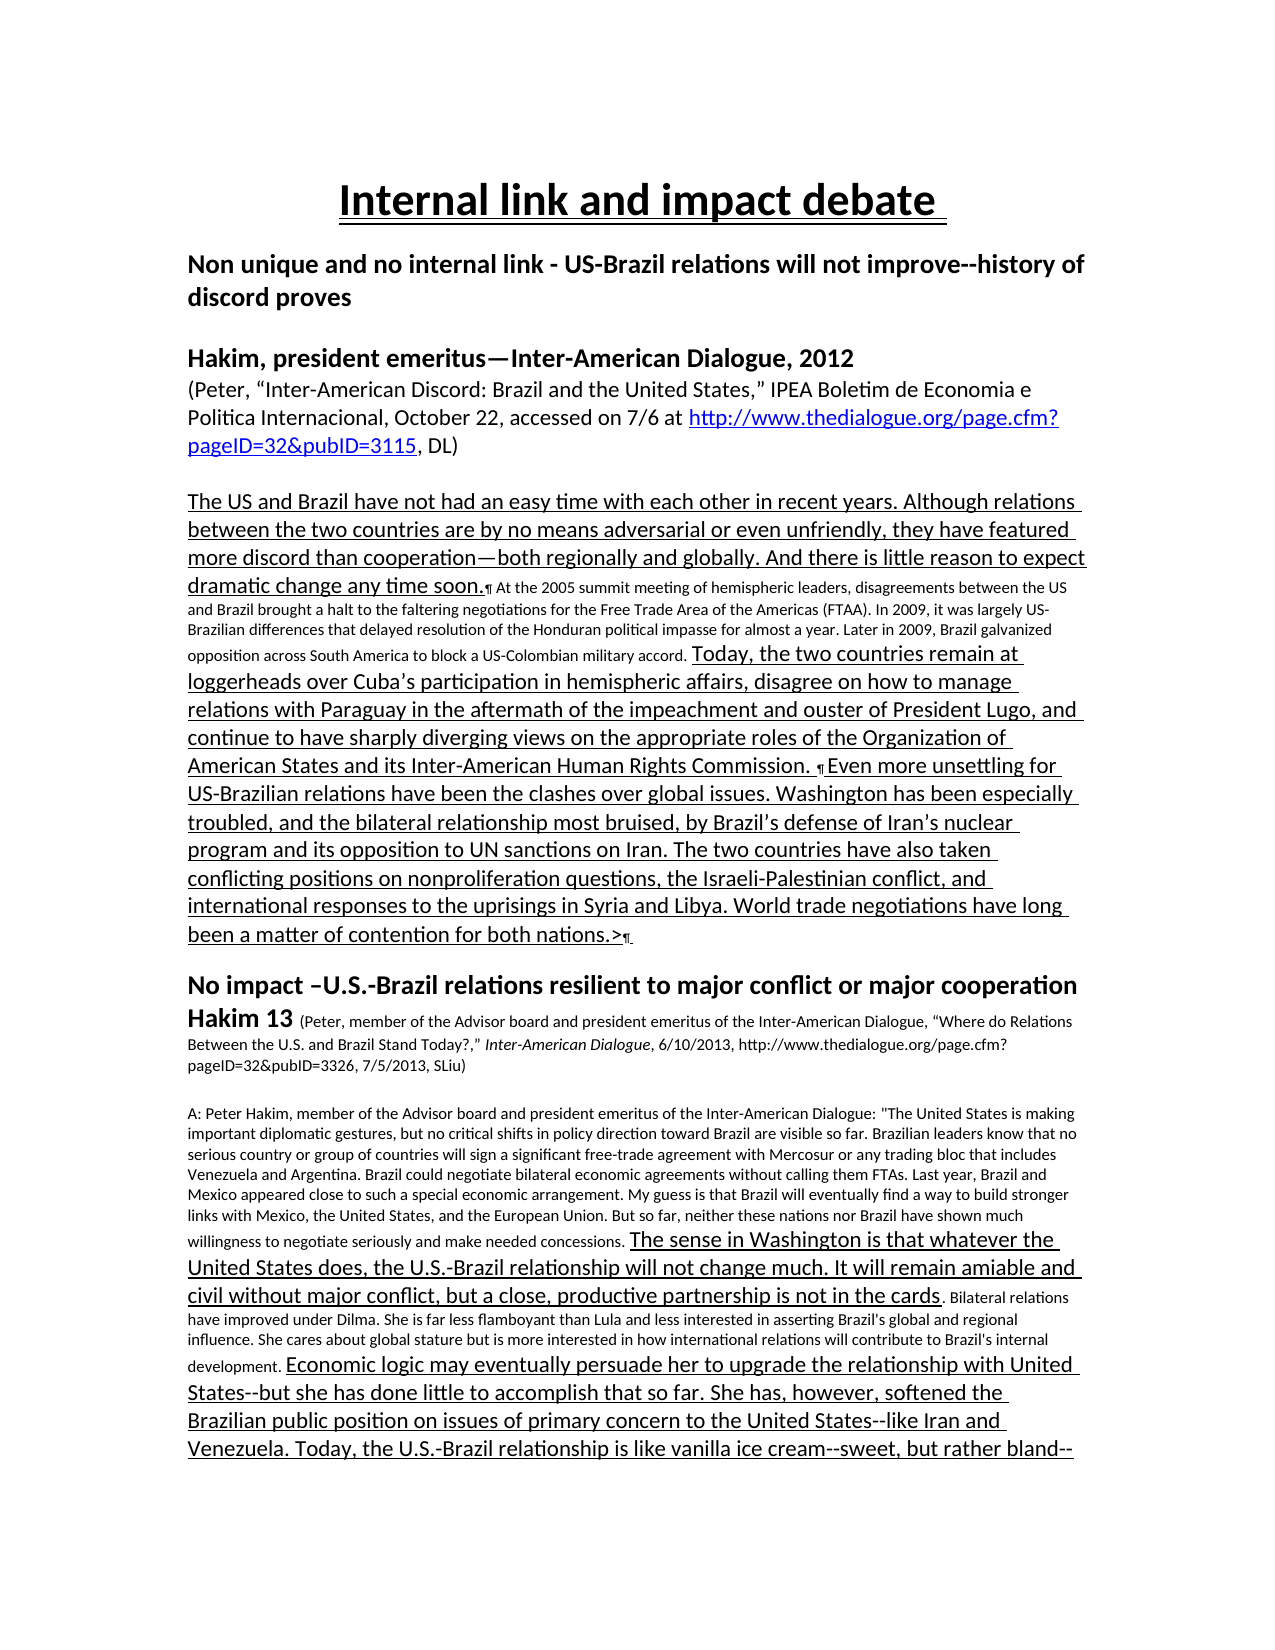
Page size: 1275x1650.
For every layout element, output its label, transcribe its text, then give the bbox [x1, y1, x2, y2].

text Hakim, president emeritus—Inter-American Dialogue, 2012 [187, 342, 1087, 375]
subtitle Non unique and no internal link - US-Brazil relations will not improve--history of discord proves [187, 248, 1087, 314]
subtitle No impact –U.S.-Brazil relations resilient to major conflict or major cooperation [187, 968, 1087, 1002]
text Hakim 13 (Peter, member of the Advisor board and president emeritus of the Inter-American Dialogue, “Where do Relations Between the U.S. and Brazil Stand Today?,” Inter-American Dialogue, 6/10/2013, http://www.thedialogue.org/page.cfm?pageID=32&pubID=3326, 7/5/2013, SLiu) [187, 1002, 1087, 1075]
subtitle Internal link and impact debate [187, 171, 1087, 227]
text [187, 1103, 1087, 1462]
text The US and Brazil have not had an easy time with each other in recent years. Although relations between the two countries are by no means adversarial or even unfriendly, they have featured more discord than cooperation—both regionally and globally. And there is little reason to expect dramatic change any time soon.¶ At the 2005 summit meeting of hemispheric leaders, disagreements between the US and Brazil brought a halt to the faltering negotiations for the Free Trade Area of the Americas (FTAA). In 2009, it was largely US-Brazilian differences that delayed resolution of the Honduran political impasse for almost a year. Later in 2009, Brazil galvanized opposition across South America to block a US-Colombian military accord. Today, the two countries remain at loggerheads over Cuba’s participation in hemispheric affairs, disagree on how to manage relations with Paraguay in the aftermath of the impeachment and ouster of President Lugo, and continue to have sharply diverging views on the appropriate roles of the Organization of American States and its Inter-American Human Rights Commission. ¶ Even more unsettling for US-Brazilian relations have been the clashes over global issues. Washington has been especially troubled, and the bilateral relationship most bruised, by Brazil’s defense of Iran’s nuclear program and its opposition to UN sanctions on Iran. The two countries have also taken conflicting positions on nonproliferation questions, the Israeli-Palestinian conflict, and international responses to the uprisings in Syria and Libya. World trade negotiations have long been a matter of contention for both nations.>¶ [187, 568, 1087, 948]
text (Peter, “Inter-American Discord: Brazil and the United States,” IPEA Boletim de Economia e Politica Internacional, October 22, accessed on 7/6 at http://www.thedialogue.org/page.cfm?pageID=32&pubID=3115, DL) [187, 375, 1087, 459]
